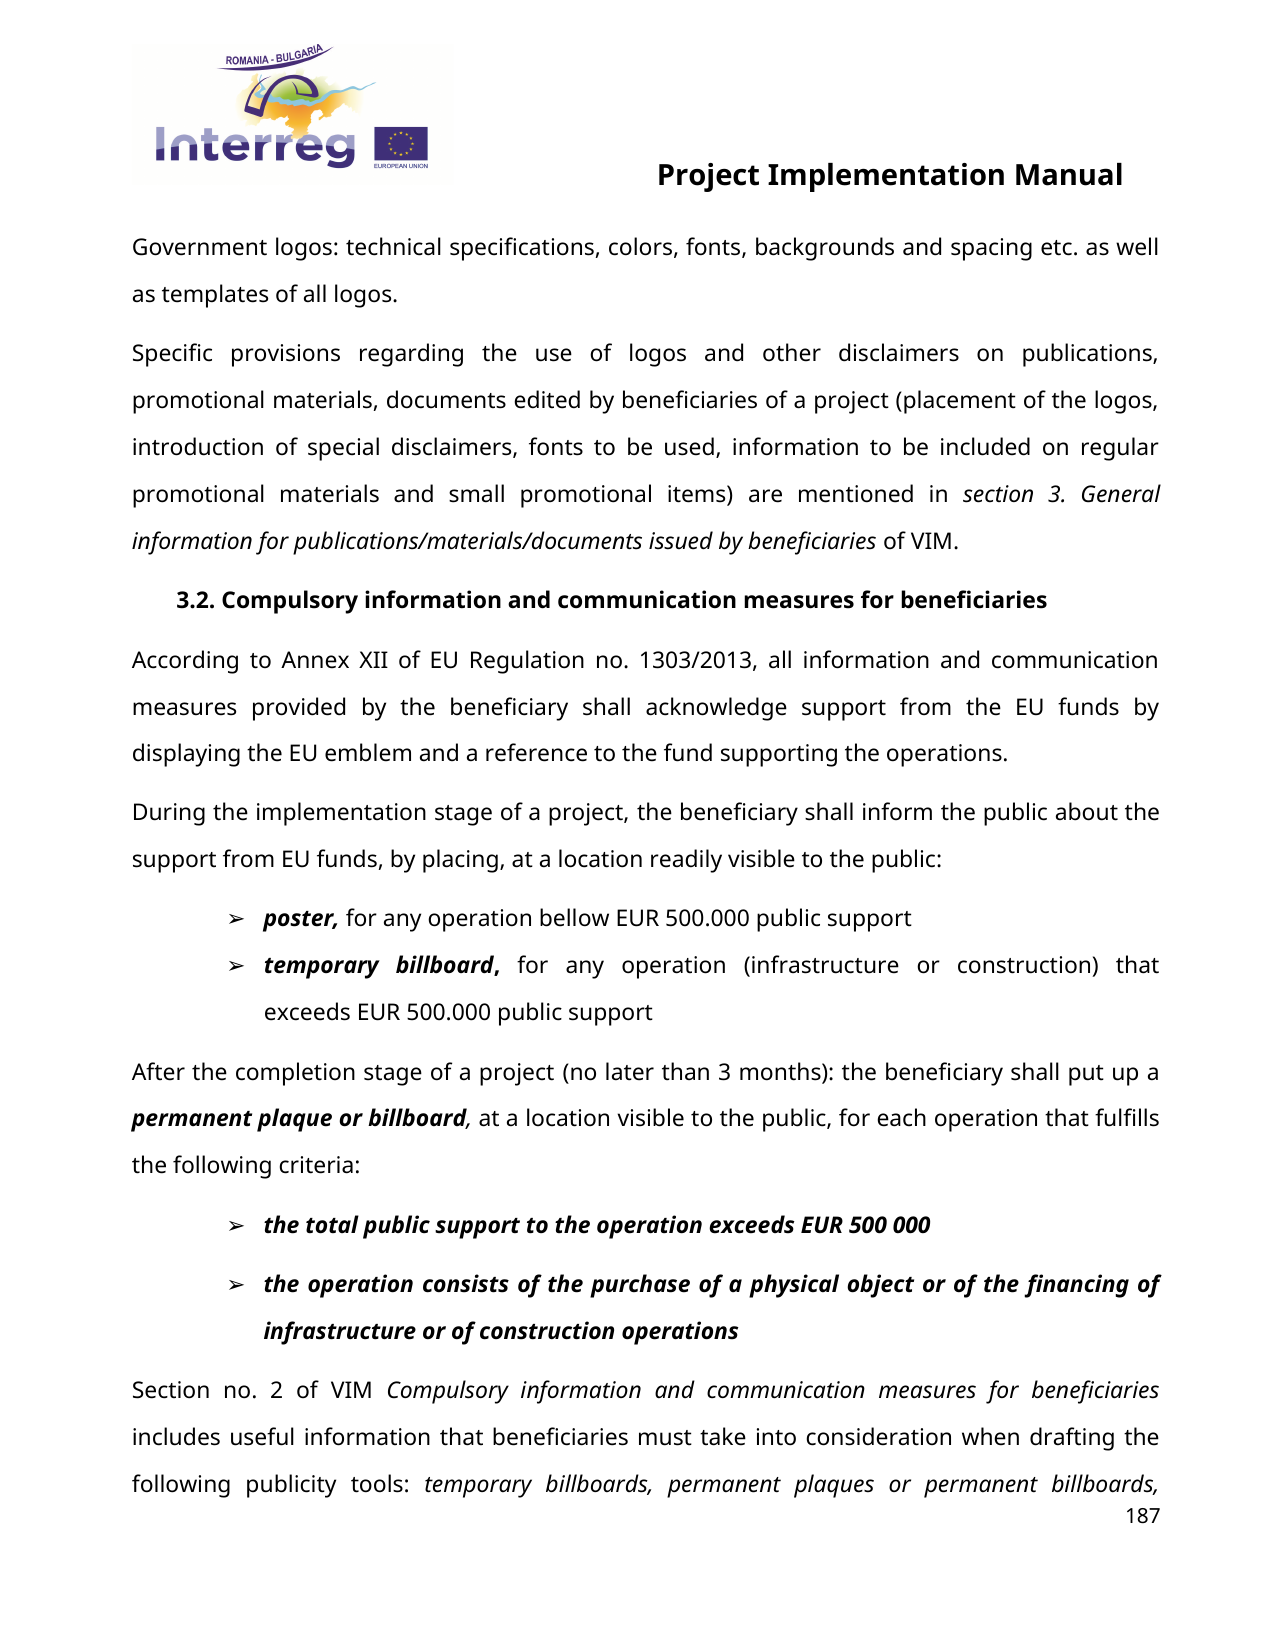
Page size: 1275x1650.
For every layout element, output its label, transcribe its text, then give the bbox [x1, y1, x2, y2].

text During the implementation stage of a project, the beneficiary shall inform the public about the support from EU funds, by placing, at a location readily visible to the public: [132, 796, 1160, 874]
list temporary billboard, for any operation (infrastructure or construction) that exceeds EUR 500.000 public support [226, 949, 1160, 1027]
text Specific provisions regarding the use of logos and other disclaimers on publications, promotional materials, documents edited by beneficiaries of a project (placement of the logos, introduction of special disclaimers, fonts to be used, information to be included on regular promotional materials and small promotional items) are mentioned in section 3. General information for publications/materials/documents issued by beneficiaries of VIM. [132, 337, 1160, 556]
text After the completion stage of a project (no later than 3 months): the beneficiary shall put up a permanent plaque or billboard, at a location visible to the public, for each operation that fulfills the following criteria: [132, 1056, 1160, 1181]
text According to Annex XII of EU Regulation no. 1303/2013, all information and communication measures provided by the beneficiary shall acknowledge support from the EU funds by displaying the EU emblem and a reference to the fund supporting the operations. [132, 643, 1160, 768]
list the total public support to the operation exceeds EUR 500 000 [226, 1209, 1160, 1240]
picture [131, 44, 454, 185]
list poster, for any operation bellow EUR 500.000 public support [226, 902, 1160, 934]
text 3.2. Compulsory information and communication measures for beneficiaries [132, 584, 1160, 615]
list the operation consists of the purchase of a physical object or of the financing of infrastructure or of construction operations [226, 1268, 1160, 1346]
